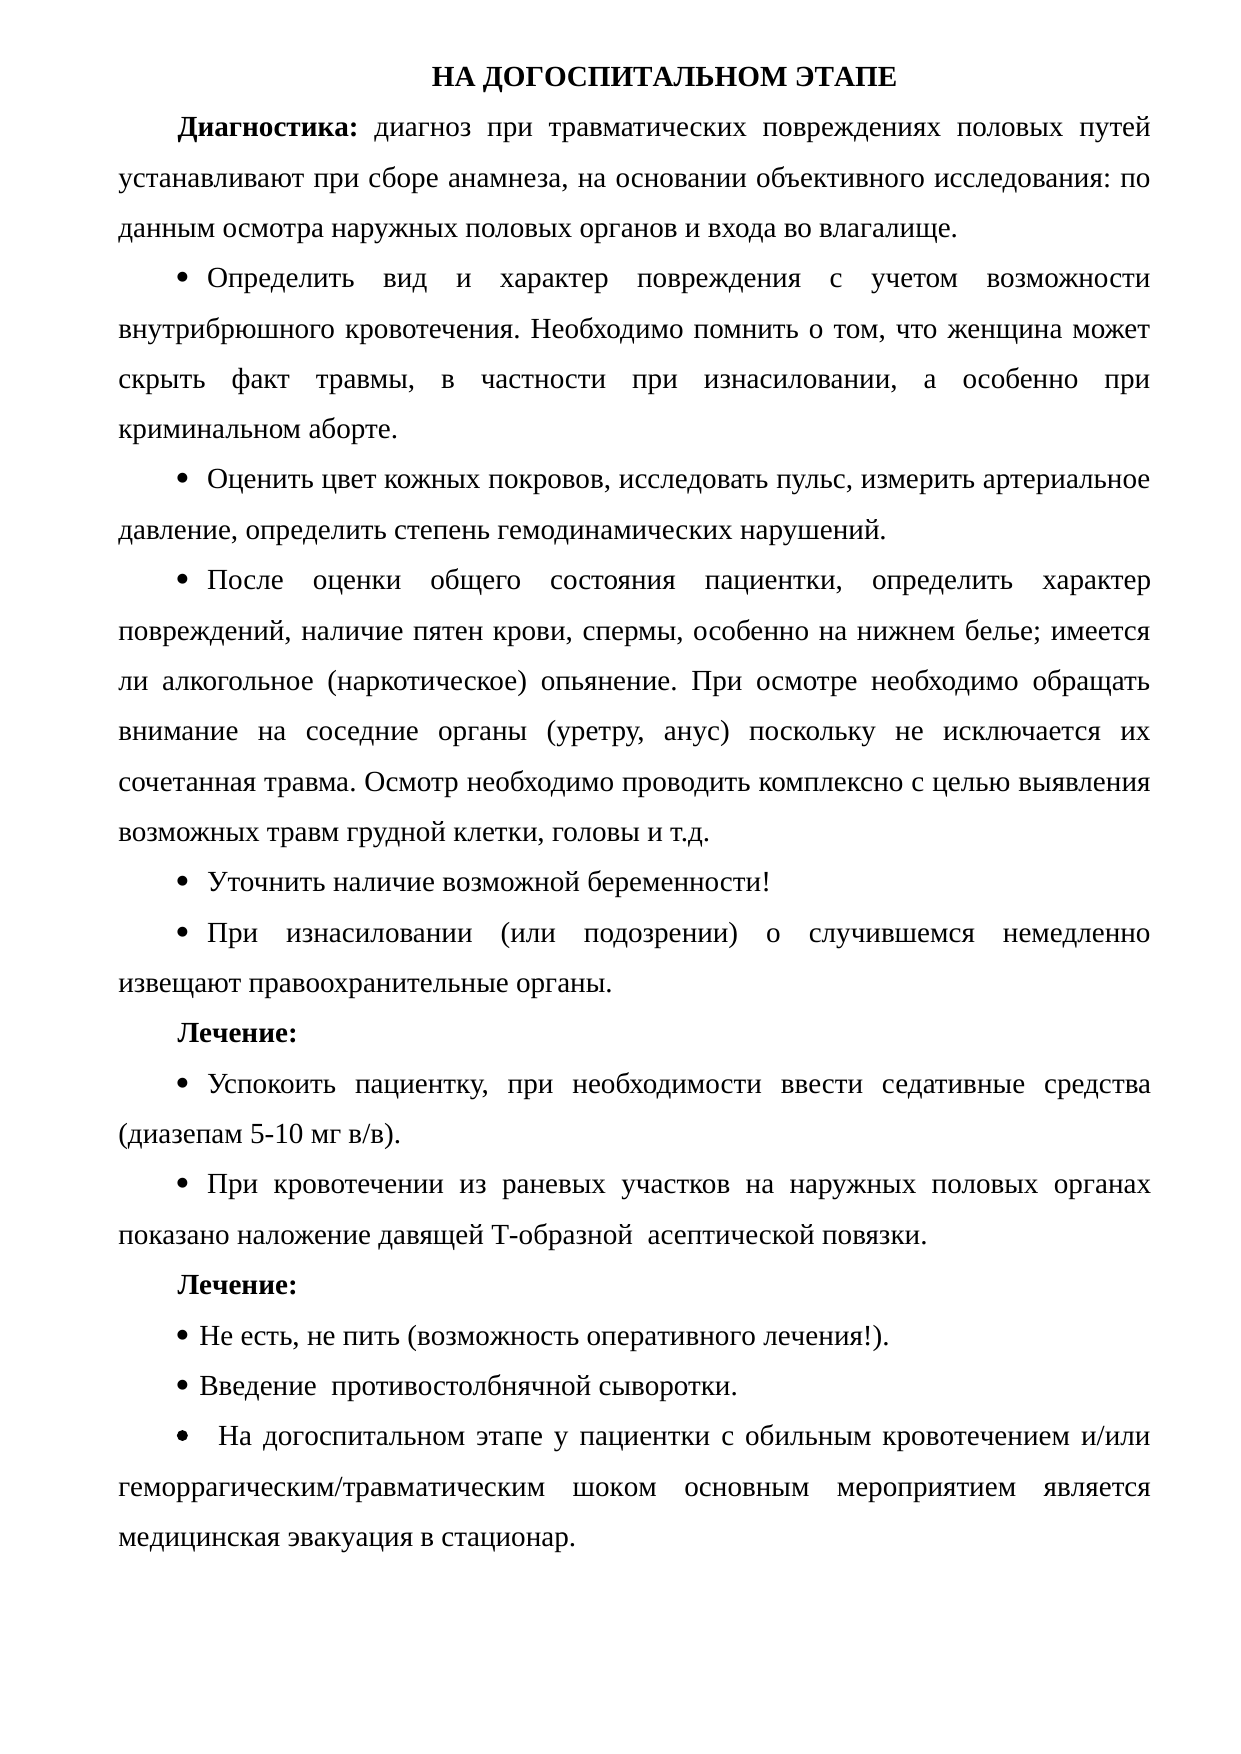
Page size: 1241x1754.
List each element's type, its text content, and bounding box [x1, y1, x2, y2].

list Введение противостолбнячной сыворотки. [118, 1368, 1152, 1402]
list Успокоить пациентку, при необходимости ввести седативные средства (диазепам 5-10 мг в/в). [118, 1066, 1152, 1150]
list Не есть, не пить (возможность оперативного лечения!). [118, 1318, 1152, 1351]
text Диагностика: диагноз при травматических повреждениях половых путей устанавливают при сборе анамнеза, на основании объективного исследования: по данным осмотра наружных половых органов и входа во влагалище. [118, 109, 1152, 243]
list На догоспитальном этапе у пациентки с обильным кровотечением и/или геморрагическим/травматическим шоком основным мероприятием является медицинская эвакуация в стационар. [118, 1418, 1152, 1553]
list Определить вид и характер повреждения с учетом возможности внутрибрюшного кровотечения. Необходимо помнить о том, что женщина может скрыть факт травмы, в частности при изнасиловании, а особенно при криминальном аборте. [118, 260, 1152, 445]
text НА ДОГОСПИТАЛЬНОМ ЭТАПЕ [118, 59, 1152, 93]
text Лечение: [118, 1267, 1152, 1301]
list При изнасиловании (или подозрении) о случившемся немедленно извещают правоохранительные органы. [118, 915, 1152, 999]
list При кровотечении из раневых участков на наружных половых органах показано наложение давящей Т-образной асептической повязки. [118, 1167, 1152, 1251]
list Оценить цвет кожных покровов, исследовать пульс, измерить артериальное давление, определить степень гемодинамических нарушений. [118, 462, 1152, 546]
text Лечение: [118, 1016, 1152, 1049]
list Уточнить наличие возможной беременности! [118, 864, 1152, 898]
list После оценки общего состояния пациентки, определить характер повреждений, наличие пятен крови, спермы, особенно на нижнем белье; имеется ли алкогольное (наркотическое) опьянение. При осмотре необходимо обращать внимание на соседние органы (уретру, анус) поскольку не исключается их сочетанная травма. Осмотр необходимо проводить комплексно с целью выявления возможных травм грудной клетки, головы и т.д. [118, 562, 1152, 848]
